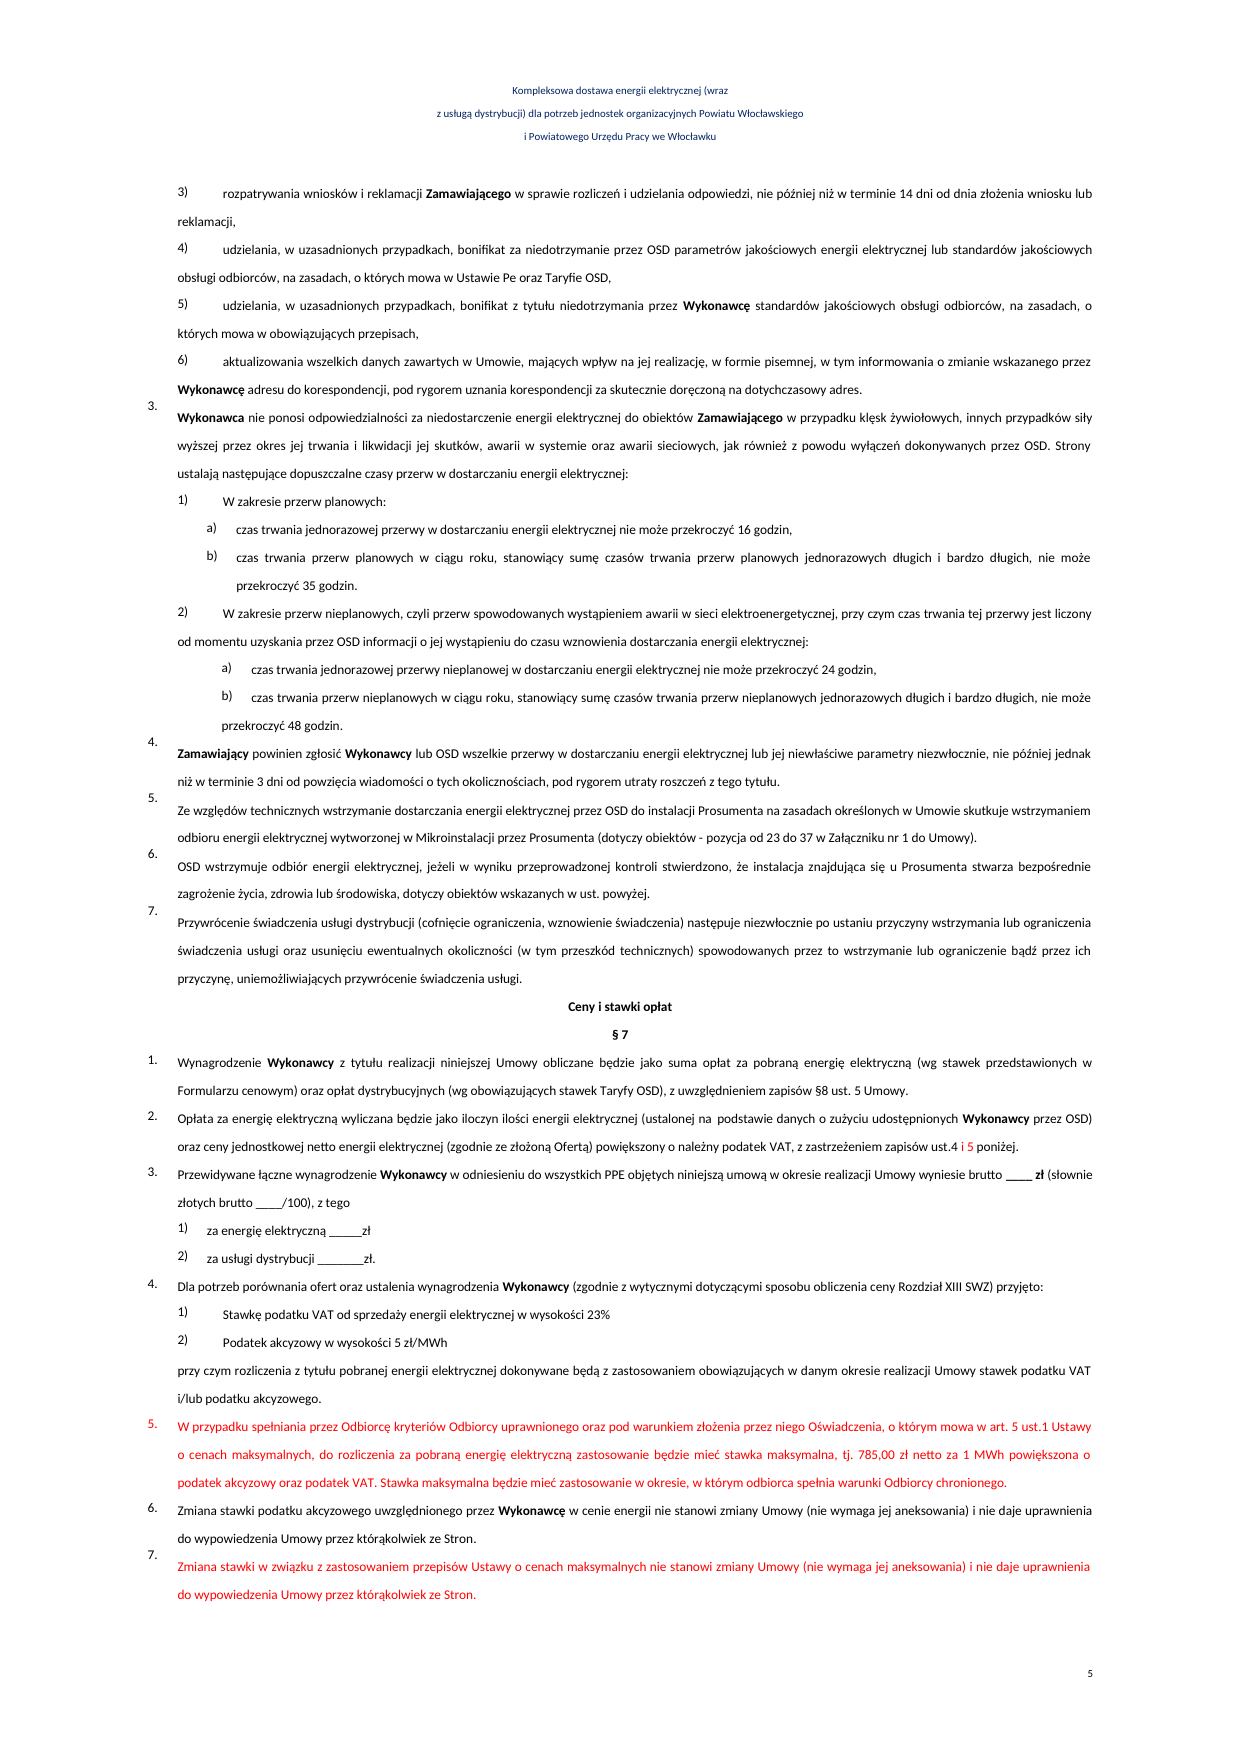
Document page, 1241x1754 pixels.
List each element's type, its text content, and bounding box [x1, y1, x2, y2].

list Dla potrzeb porównania ofert oraz ustalenia wynagrodzenia Wykonawcy (zgodnie z wytycznymi dotyczącymi sposobu obliczenia ceny Rozdział XIII SWZ) przyjęto: [147, 1266, 1093, 1294]
list W zakresie przerw nieplanowych, czyli przerw spowodowanych wystąpieniem awarii w sieci elektroenergetycznej, przy czym czas trwania tej przerwy jest liczony od momentu uzyskania przez OSD informacji o jej wystąpieniu do czasu wznowienia dostarczania energii elektrycznej: [177, 594, 1093, 650]
text Ceny i stawki opłat [147, 986, 1093, 1014]
list Przewidywane łączne wynagrodzenie Wykonawcy w odniesieniu do wszystkich PPE objętych niniejszą umową w okresie realizacji Umowy wyniesie brutto ____ zł (słownie złotych brutto ____/100), z tego [147, 1154, 1093, 1210]
list W przypadku spełniania przez Odbiorcę kryteriów Odbiorcy uprawnionego oraz pod warunkiem złożenia przez niego Oświadczenia, o którym mowa w art. 5 ust.1 Ustawy o cenach maksymalnych, do rozliczenia za pobraną energię elektryczną zastosowanie będzie mieć stawka maksymalna, tj. 785,00 zł netto za 1 MWh powiększona o podatek akcyzowy oraz podatek VAT. Stawka maksymalna będzie mieć zastosowanie w okresie, w którym odbiorca spełnia warunki Odbiorcy chronionego. [147, 1407, 1093, 1491]
list Podatek akcyzowy w wysokości 5 zł/MWh [177, 1322, 1093, 1351]
list czas trwania jednorazowej przerwy nieplanowej w dostarczaniu energii elektrycznej nie może przekroczyć 24 godzin, [221, 650, 1093, 678]
list Opłata za energię elektryczną wyliczana będzie jako iloczyn ilości energii elektrycznej (ustalonej na podstawie danych o zużyciu udostępnionych Wykonawcy przez OSD) oraz ceny jednostkowej netto energii elektrycznej (zgodnie ze złożoną Ofertą) powiększony o należny podatek VAT, z zastrzeżeniem zapisów ust.4 i 5 poniżej. [147, 1098, 1093, 1154]
list czas trwania przerw nieplanowych w ciągu roku, stanowiący sumę czasów trwania przerw nieplanowych jednorazowych długich i bardzo długich, nie może przekroczyć 48 godzin. [221, 678, 1093, 734]
list udzielania, w uzasadnionych przypadkach, bonifikat z tytułu niedotrzymania przez Wykonawcę standardów jakościowych obsługi odbiorców, na zasadach, o których mowa w obowiązujących przepisach, [177, 286, 1093, 342]
list Zmiana stawki w związku z zastosowaniem przepisów Ustawy o cenach maksymalnych nie stanowi zmiany Umowy (nie wymaga jej aneksowania) i nie daje uprawnienia do wypowiedzenia Umowy przez którąkolwiek ze Stron. [147, 1547, 1093, 1603]
text przy czym rozliczenia z tytułu pobranej energii elektrycznej dokonywane będą z zastosowaniem obowiązujących w danym okresie realizacji Umowy stawek podatku VAT i/lub podatku akcyzowego. [177, 1351, 1093, 1407]
list Przywrócenie świadczenia usługi dystrybucji (cofnięcie ograniczenia, wznowienie świadczenia) następuje niezwłocznie po ustaniu przyczyny wstrzymania lub ograniczenia świadczenia usługi oraz usunięciu ewentualnych okoliczności (w tym przeszkód technicznych) spowodowanych przez to wstrzymanie lub ograniczenie bądź przez ich przyczynę, uniemożliwiających przywrócenie świadczenia usługi. [148, 902, 1093, 986]
list czas trwania przerw planowych w ciągu roku, stanowiący sumę czasów trwania przerw planowych jednorazowych długich i bardzo długich, nie może przekroczyć 35 godzin. [206, 538, 1093, 594]
list czas trwania jednorazowej przerwy w dostarczaniu energii elektrycznej nie może przekroczyć 16 godzin, [206, 510, 1093, 538]
list Stawkę podatku VAT od sprzedaży energii elektrycznej w wysokości 23% [177, 1294, 1093, 1322]
list Zamawiający powinien zgłosić Wykonawcy lub OSD wszelkie przerwy w dostarczaniu energii elektrycznej lub jej niewłaściwe parametry niezwłocznie, nie później jednak niż w terminie 3 dni od powzięcia wiadomości o tych okolicznościach, pod rygorem utraty roszczeń z tego tytułu. [148, 734, 1093, 790]
text § 7 [147, 1014, 1093, 1042]
list rozpatrywania wniosków i reklamacji Zamawiającego w sprawie rozliczeń i udzielania odpowiedzi, nie później niż w terminie 14 dni od dnia złożenia wniosku lub reklamacji, [177, 174, 1093, 230]
list za energię elektryczną _____zł [177, 1210, 1093, 1238]
list aktualizowania wszelkich danych zawartych w Umowie, mających wpływ na jej realizację, w formie pisemnej, w tym informowania o zmianie wskazanego przez Wykonawcę adresu do korespondencji, pod rygorem uznania korespondencji za skutecznie doręczoną na dotychczasowy adres. [177, 342, 1093, 398]
list Wynagrodzenie Wykonawcy z tytułu realizacji niniejszej Umowy obliczane będzie jako suma opłat za pobraną energię elektryczną (wg stawek przedstawionych w Formularzu cenowym) oraz opłat dystrybucyjnych (wg obowiązujących stawek Taryfy OSD), z uwzględnieniem zapisów §8 ust. 5 Umowy. [147, 1042, 1093, 1098]
list udzielania, w uzasadnionych przypadkach, bonifikat za niedotrzymanie przez OSD parametrów jakościowych energii elektrycznej lub standardów jakościowych obsługi odbiorców, na zasadach, o których mowa w Ustawie Pe oraz Taryfie OSD, [177, 230, 1093, 286]
list OSD wstrzymuje odbiór energii elektrycznej, jeżeli w wyniku przeprowadzonej kontroli stwierdzono, że instalacja znajdująca się u Prosumenta stwarza bezpośrednie zagrożenie życia, zdrowia lub środowiska, dotyczy obiektów wskazanych w ust. powyżej. [148, 846, 1093, 902]
list Ze względów technicznych wstrzymanie dostarczania energii elektrycznej przez OSD do instalacji Prosumenta na zasadach określonych w Umowie skutkuje wstrzymaniem odbioru energii elektrycznej wytworzonej w Mikroinstalacji przez Prosumenta (dotyczy obiektów - pozycja od 23 do 37 w Załączniku nr 1 do Umowy). [148, 790, 1093, 846]
list Zmiana stawki podatku akcyzowego uwzględnionego przez Wykonawcę w cenie energii nie stanowi zmiany Umowy (nie wymaga jej aneksowania) i nie daje uprawnienia do wypowiedzenia Umowy przez którąkolwiek ze Stron. [147, 1491, 1093, 1547]
list za usługi dystrybucji _______zł. [177, 1238, 1093, 1266]
list Wykonawca nie ponosi odpowiedzialności za niedostarczenie energii elektrycznej do obiektów Zamawiającego w przypadku klęsk żywiołowych, innych przypadków siły wyższej przez okres jej trwania i likwidacji jej skutków, awarii w systemie oraz awarii sieciowych, jak również z powodu wyłączeń dokonywanych przez OSD. Strony ustalają następujące dopuszczalne czasy przerw w dostarczaniu energii elektrycznej: [147, 398, 1093, 482]
list W zakresie przerw planowych: [177, 482, 1093, 510]
